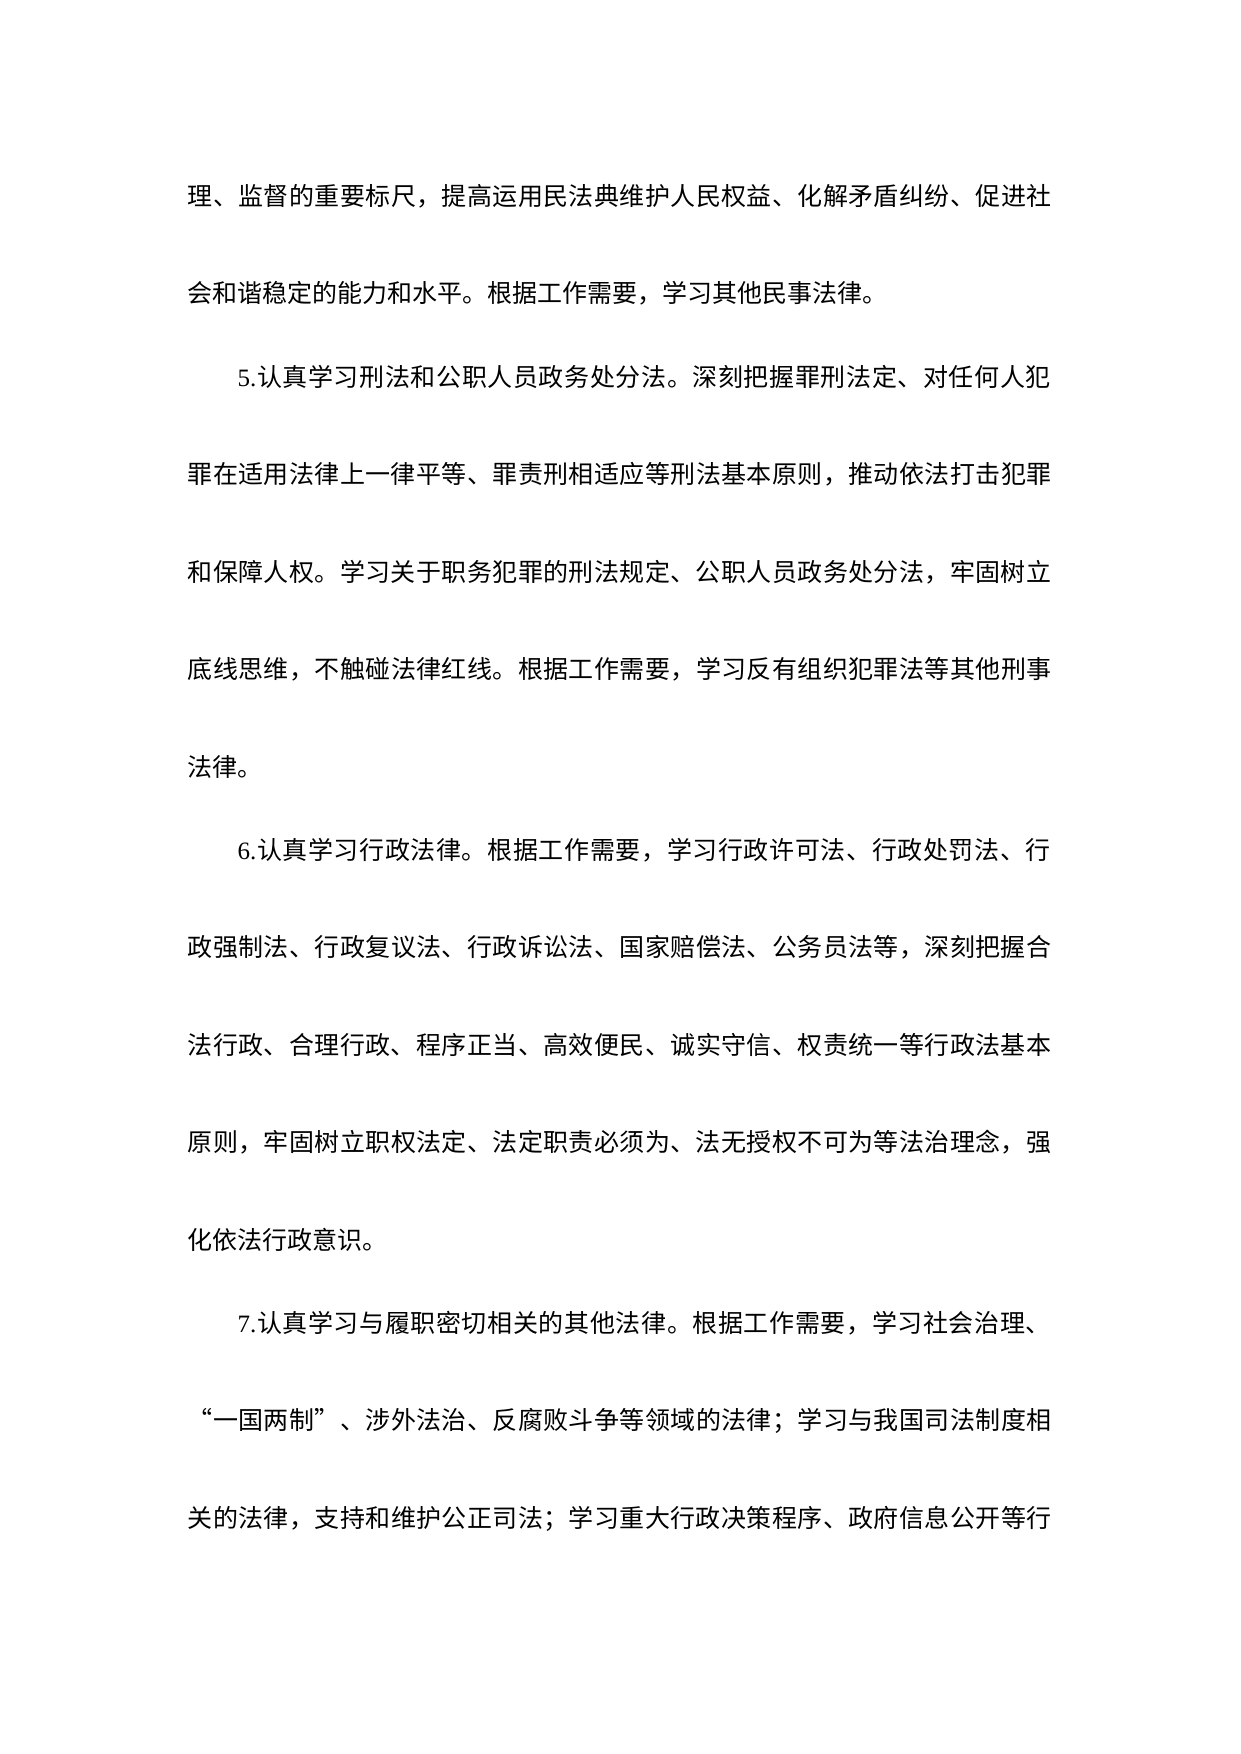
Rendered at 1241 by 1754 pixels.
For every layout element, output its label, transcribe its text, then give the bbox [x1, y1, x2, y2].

text 5.认真学习刑法和公职人员政务处分法。深刻把握罪刑法定、对任何人犯罪在适用法律上一律平等、罪责刑相适应等刑法基本原则，推动依法打击犯罪和保障人权。学习关于职务犯罪的刑法规定、公职人员政务处分法，牢固树立底线思维，不触碰法律红线。根据工作需要，学习反有组织犯罪法等其他刑事法律。 [187, 343, 1053, 798]
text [187, 162, 1053, 324]
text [187, 1289, 1053, 1549]
text 6.认真学习行政法律。根据工作需要，学习行政许可法、行政处罚法、行政强制法、行政复议法、行政诉讼法、国家赔偿法、公务员法等，深刻把握合法行政、合理行政、程序正当、高效便民、诚实守信、权责统一等行政法基本原则，牢固树立职权法定、法定职责必须为、法无授权不可为等法治理念，强化依法行政意识。 [187, 816, 1053, 1271]
